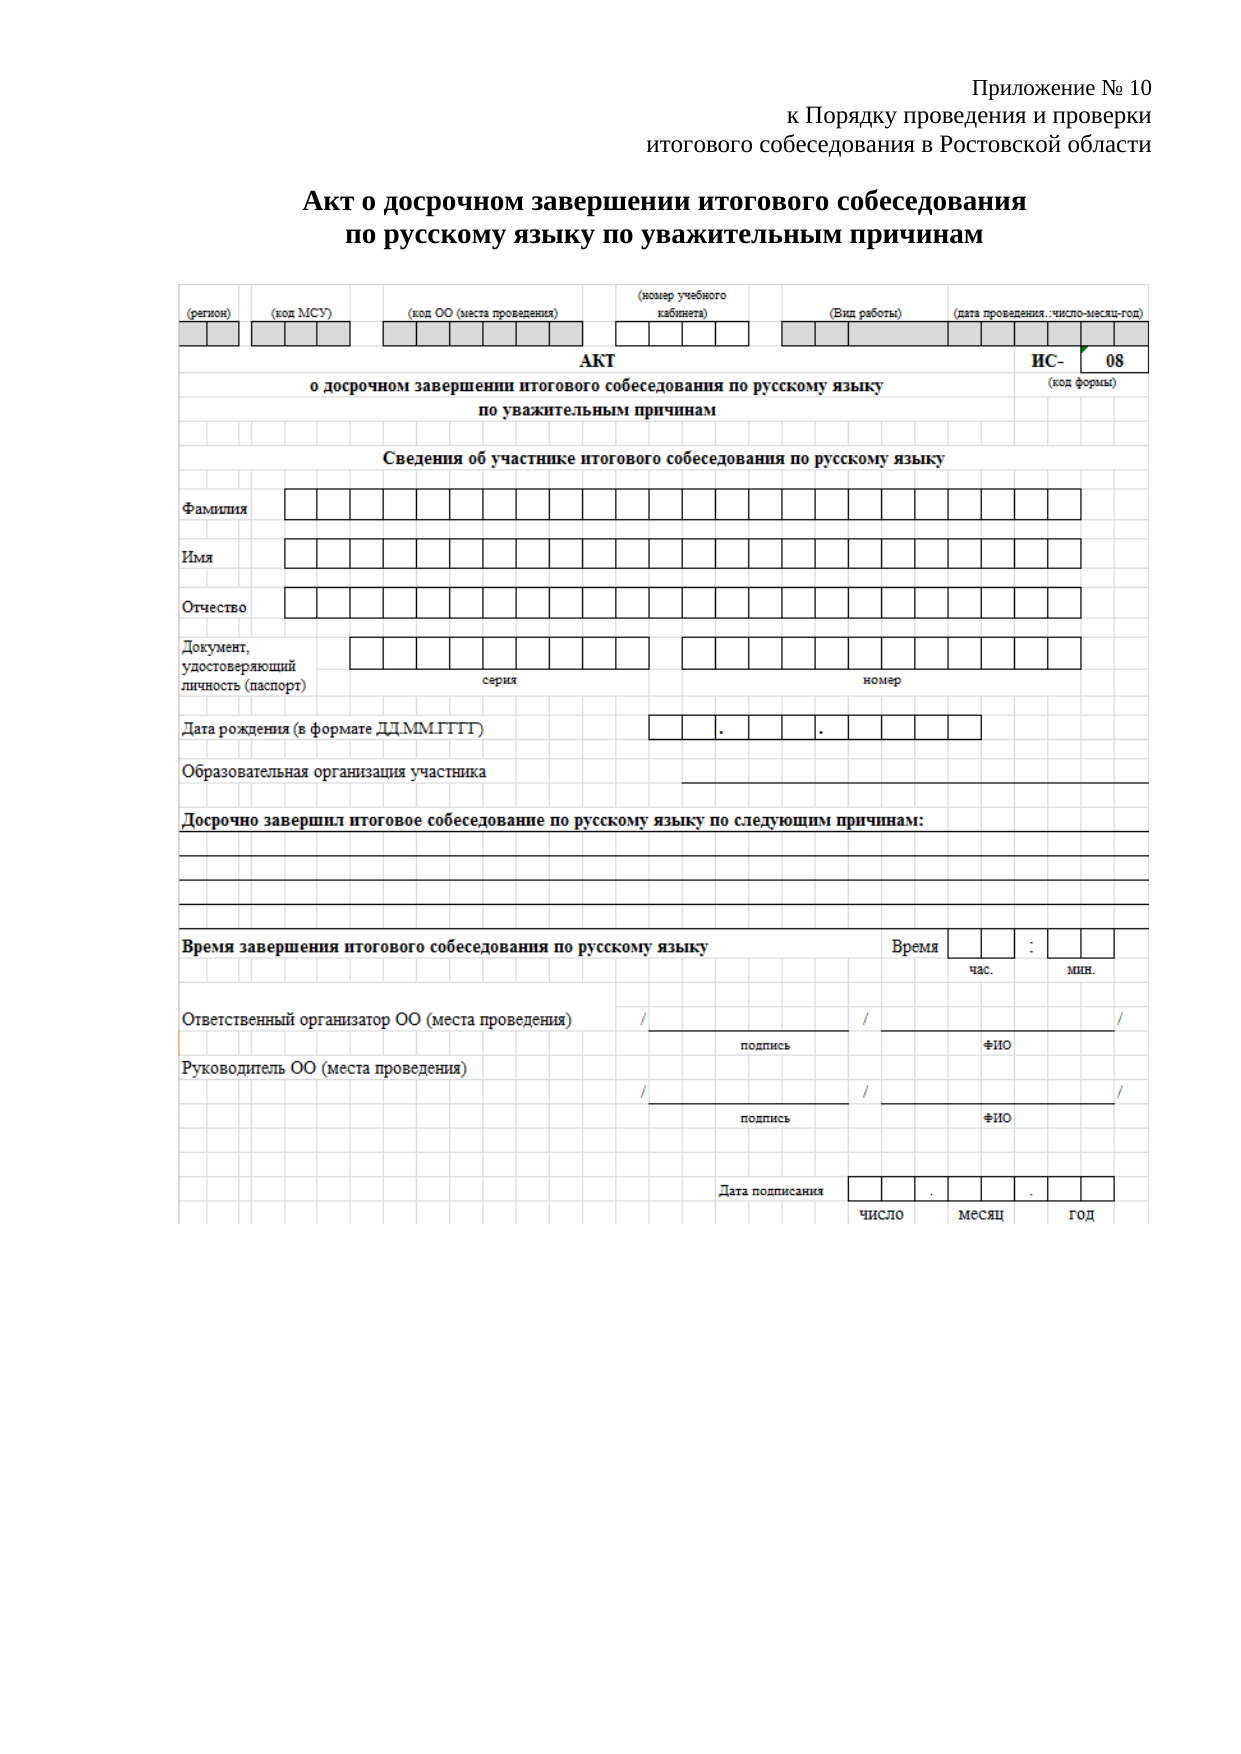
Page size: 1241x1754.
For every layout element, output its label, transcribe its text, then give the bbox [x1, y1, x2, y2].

text к Порядку проведения и проверки [177, 100, 1152, 129]
text Акт о досрочном завершении итогового собеседования [177, 183, 1152, 216]
text итогового собеседования в Ростовской области [177, 129, 1152, 158]
picture [177, 284, 1148, 1221]
text Приложение № 10 [177, 74, 1152, 100]
text по русскому языку по уважительным причинам [177, 216, 1152, 250]
